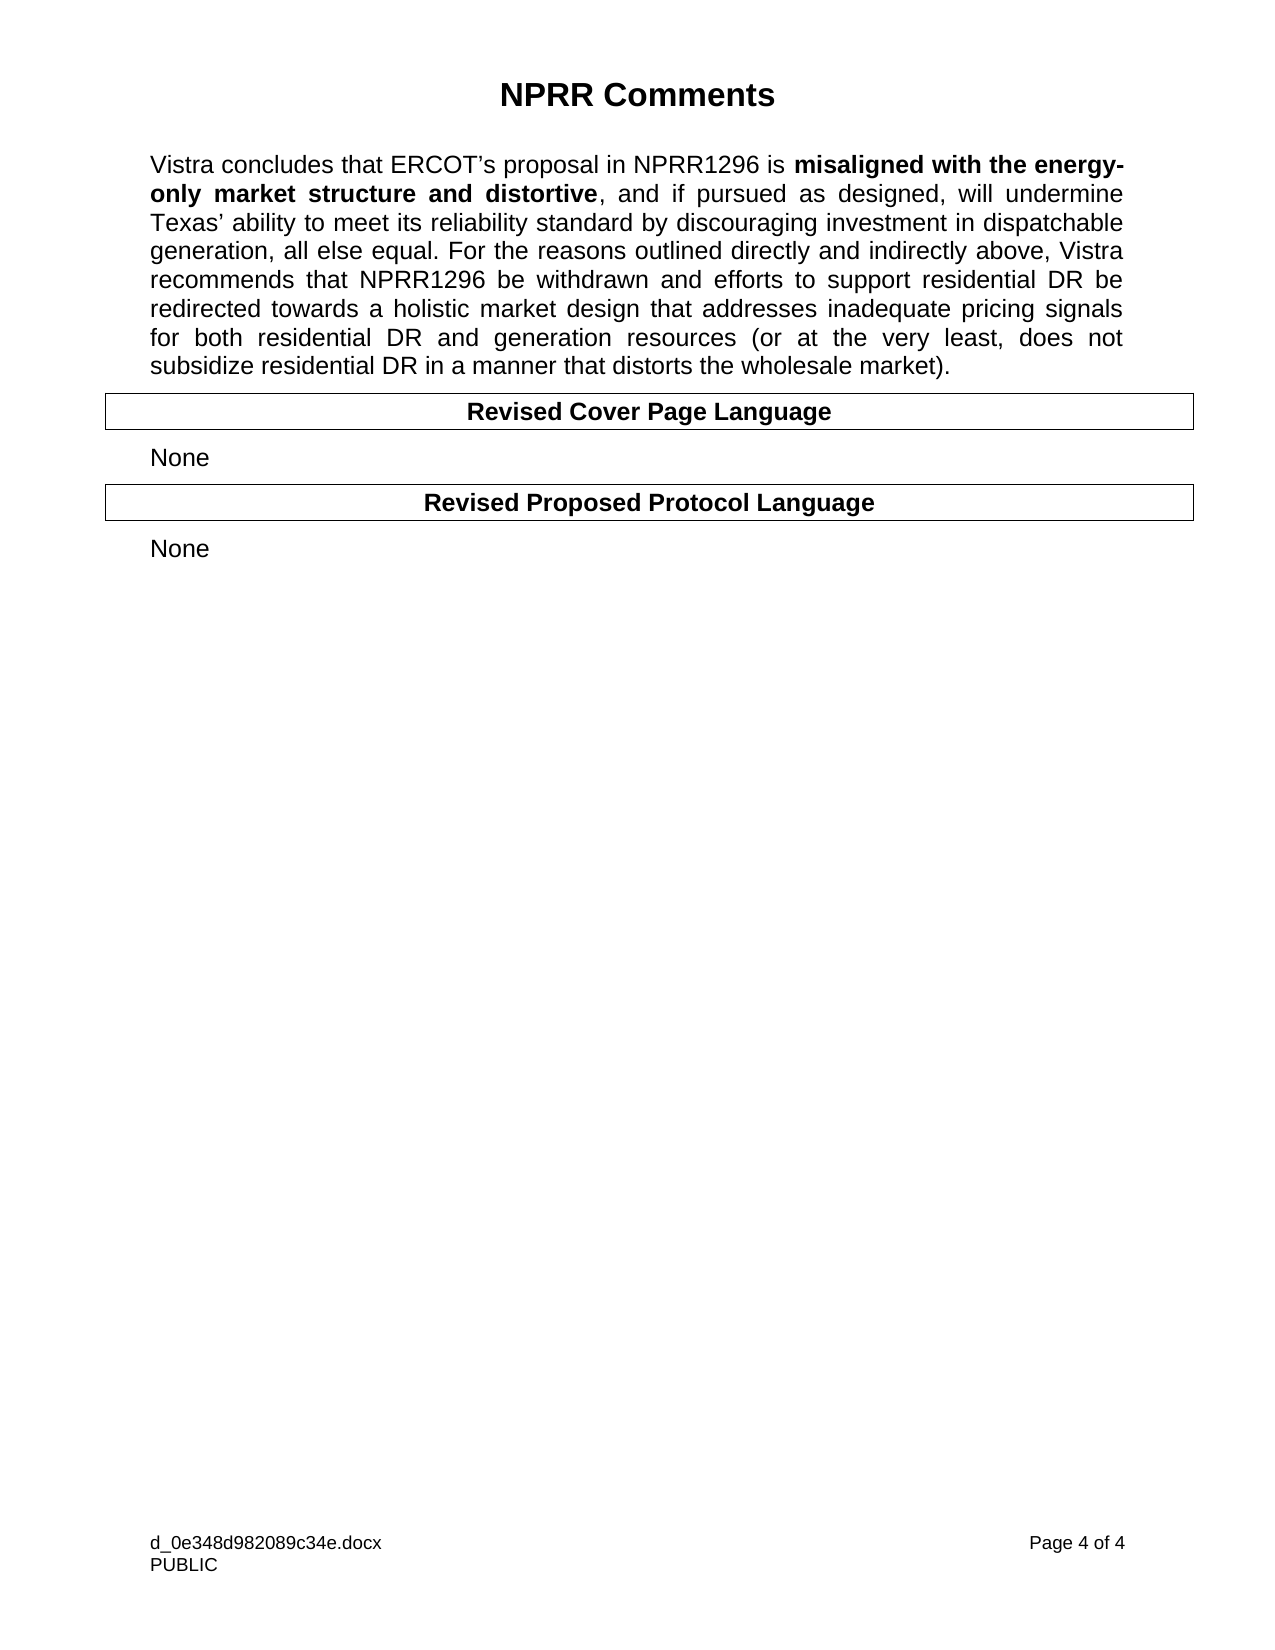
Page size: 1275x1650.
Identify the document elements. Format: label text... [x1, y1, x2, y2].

text None [150, 442, 1125, 471]
text Vistra concludes that ERCOT’s proposal in NPRR1296 is misaligned with the energy-only market structure and distortive, and if pursued as designed, will undermine Texas’ ability to meet its reliability standard by discouraging investment in dispatchable generation, all else equal. For the reasons outlined directly and indirectly above, Vistra recommends that NPRR1296 be withdrawn and efforts to support residential DR be redirected towards a holistic market design that addresses inadequate pricing signals for both residential DR and generation resources (or at the very least, does not subsidize residential DR in a manner that distorts the wholesale market). [150, 150, 1125, 380]
text None [150, 534, 1125, 562]
table_header Revised Cover Page Language [106, 394, 1193, 429]
table_header Revised Proposed Protocol Language [106, 485, 1193, 520]
